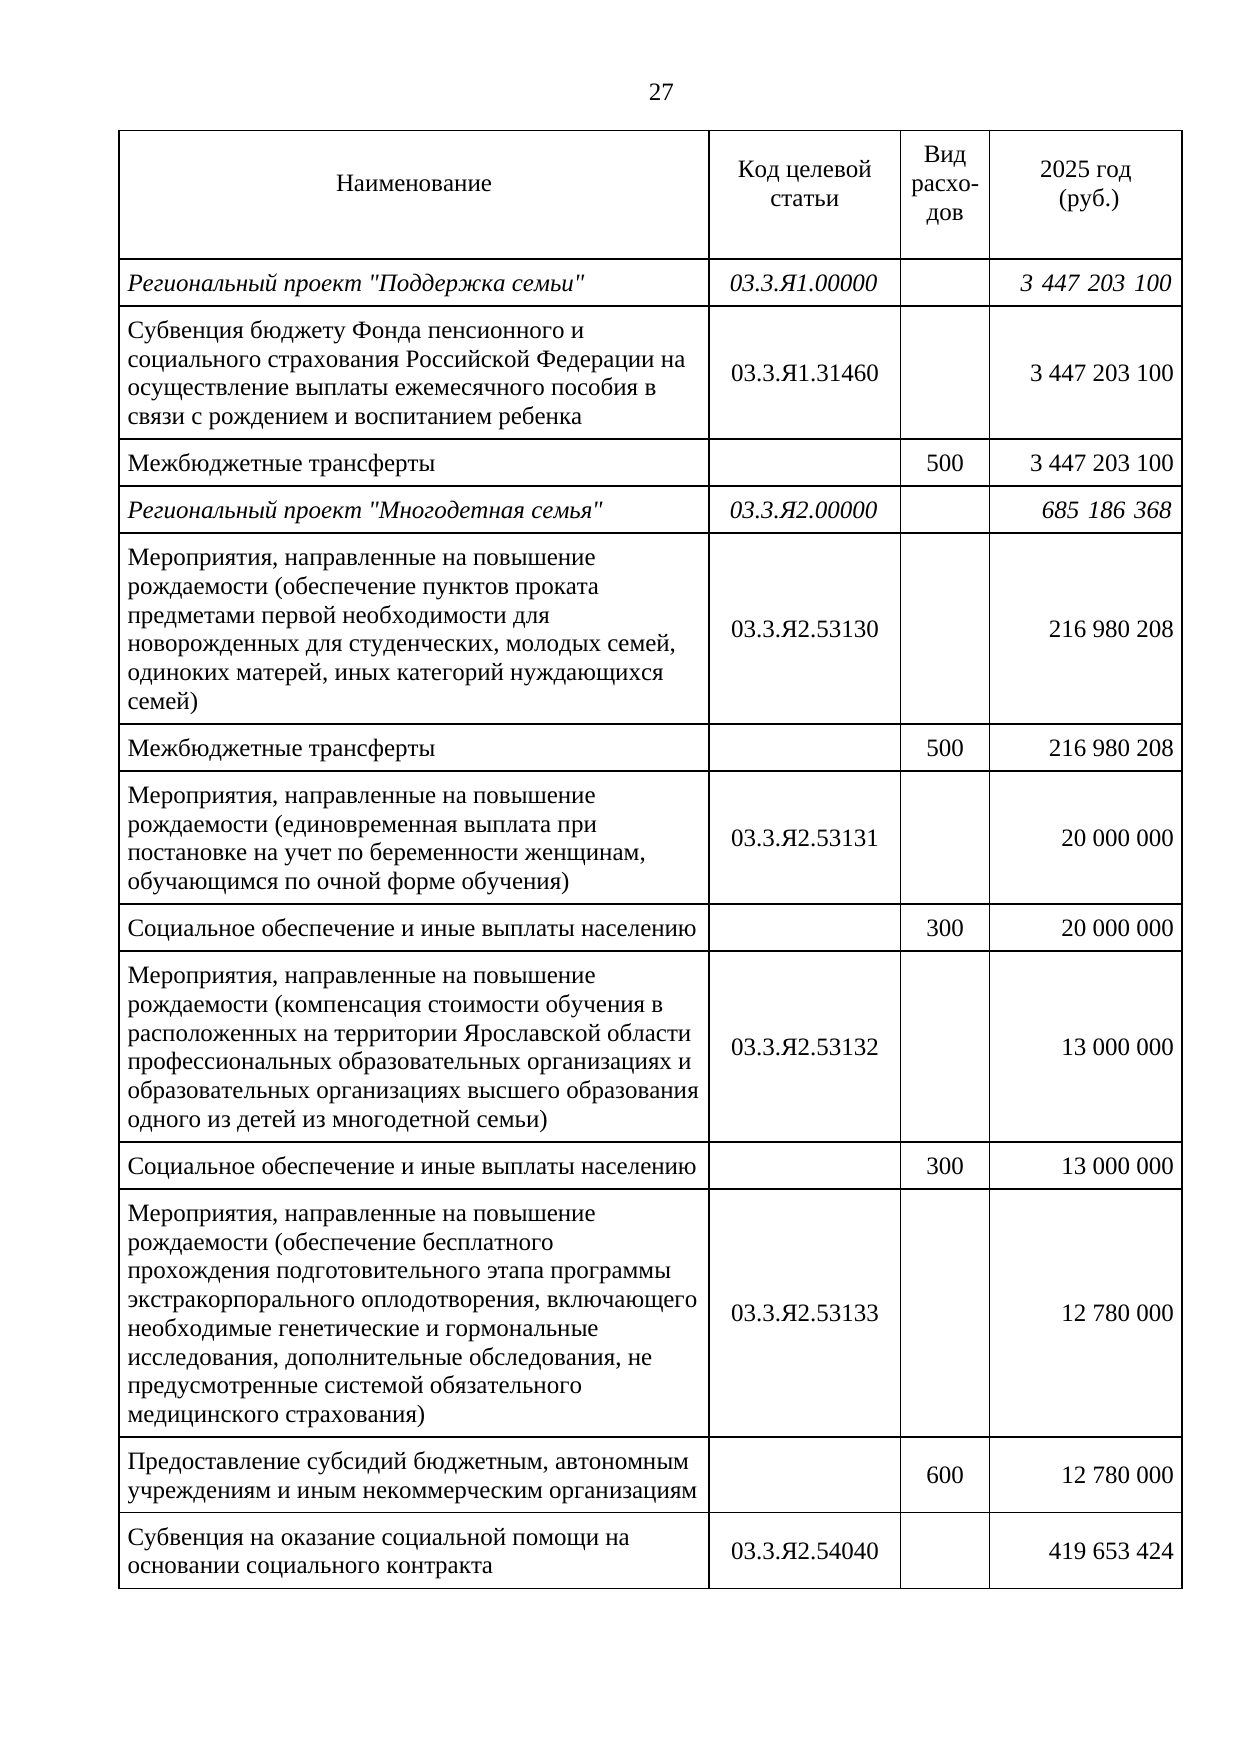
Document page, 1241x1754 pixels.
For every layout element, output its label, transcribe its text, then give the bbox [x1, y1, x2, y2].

table_cell Мероприятия, направленные на повышение рождаемости (единовременная выплата при постановке на учет по беременности женщинам, обучающимся по очной форме обучения) [120, 772, 708, 903]
table_header Наименование [120, 131, 708, 258]
table_cell 216 980 208 [990, 725, 1181, 770]
table_cell 300 [901, 905, 989, 950]
table_cell [710, 440, 900, 485]
table_cell 3 447 203 100 [990, 440, 1181, 485]
table_cell Региональный проект "Многодетная семья" [120, 487, 708, 532]
table_header Вид расхо-дов [901, 131, 989, 258]
table_cell [901, 952, 989, 1141]
table_cell [710, 905, 900, 950]
table_cell [901, 534, 989, 723]
table_cell 3 447 203 100 [990, 260, 1181, 305]
table_cell [710, 725, 900, 770]
table_cell 300 [901, 1143, 989, 1188]
table_cell [710, 1438, 900, 1512]
table_cell 12 780 000 [990, 1438, 1181, 1512]
table_cell 3 447 203 100 [990, 307, 1181, 438]
table_cell 20 000 000 [990, 905, 1181, 950]
table_cell Предоставление субсидий бюджетным, автономным учреждениям и иным некоммерческим организациям [120, 1438, 708, 1512]
table_cell Межбюджетные трансферты [120, 725, 708, 770]
table_cell 20 000 000 [990, 772, 1181, 903]
table_cell 03.3.Я2.53132 [710, 952, 900, 1141]
table_cell 419 653 424 [990, 1513, 1181, 1588]
table_cell [901, 487, 989, 532]
table_cell Мероприятия, направленные на повышение рождаемости (обеспечение пунктов проката предметами первой необходимости для новорожденных для студенческих, молодых семей, одиноких матерей, иных категорий нуждающихся семей) [120, 534, 708, 723]
table_cell 13 000 000 [990, 1143, 1181, 1188]
table_cell Субвенция бюджету Фонда пенсионного и социального страхования Российской Федерации на осуществление выплаты ежемесячного пособия в связи с рождением и воспитанием ребенка [120, 307, 708, 438]
table_cell 03.3.Я2.53130 [710, 534, 900, 723]
table_cell 03.3.Я2.53131 [710, 772, 900, 903]
table_cell 03.3.Я1.31460 [710, 307, 900, 438]
table_cell [901, 1513, 989, 1588]
table_cell 03.3.Я2.00000 [710, 487, 900, 532]
table_cell 500 [901, 440, 989, 485]
table_cell 03.3.Я2.54040 [710, 1513, 900, 1588]
table_cell [901, 307, 989, 438]
table_cell Мероприятия, направленные на повышение рождаемости (обеспечение бесплатного прохождения подготовительного этапа программы экстракорпорального оплодотворения, включающего необходимые генетические и гормональные исследования, дополнительные обследования, не предусмотренные системой обязательного медицинского страхования) [120, 1190, 708, 1436]
table_cell 216 980 208 [990, 534, 1181, 723]
table_cell Субвенция на оказание социальной помощи на основании социального контракта [120, 1513, 708, 1588]
table_cell Социальное обеспечение и иные выплаты населению [120, 905, 708, 950]
table_header Код целевой статьи [710, 131, 900, 258]
table_cell [901, 772, 989, 903]
table_cell Социальное обеспечение и иные выплаты населению [120, 1143, 708, 1188]
table_cell 600 [901, 1438, 989, 1512]
table_cell [710, 1143, 900, 1188]
table_cell 500 [901, 725, 989, 770]
table_header 2025 год (руб.) [990, 131, 1181, 258]
table_cell [901, 260, 989, 305]
table_cell [901, 1190, 989, 1436]
table_cell 03.3.Я1.00000 [710, 260, 900, 305]
table_cell 12 780 000 [990, 1190, 1181, 1436]
table_cell 13 000 000 [990, 952, 1181, 1141]
table_cell Межбюджетные трансферты [120, 440, 708, 485]
table_cell 685 186 368 [990, 487, 1181, 532]
table_cell Мероприятия, направленные на повышение рождаемости (компенсация стоимости обучения в расположенных на территории Ярославской области профессиональных образовательных организациях и образовательных организациях высшего образования одного из детей из многодетной семьи) [120, 952, 708, 1141]
table_cell Региональный проект "Поддержка семьи" [120, 260, 708, 305]
table_cell 03.3.Я2.53133 [710, 1190, 900, 1436]
